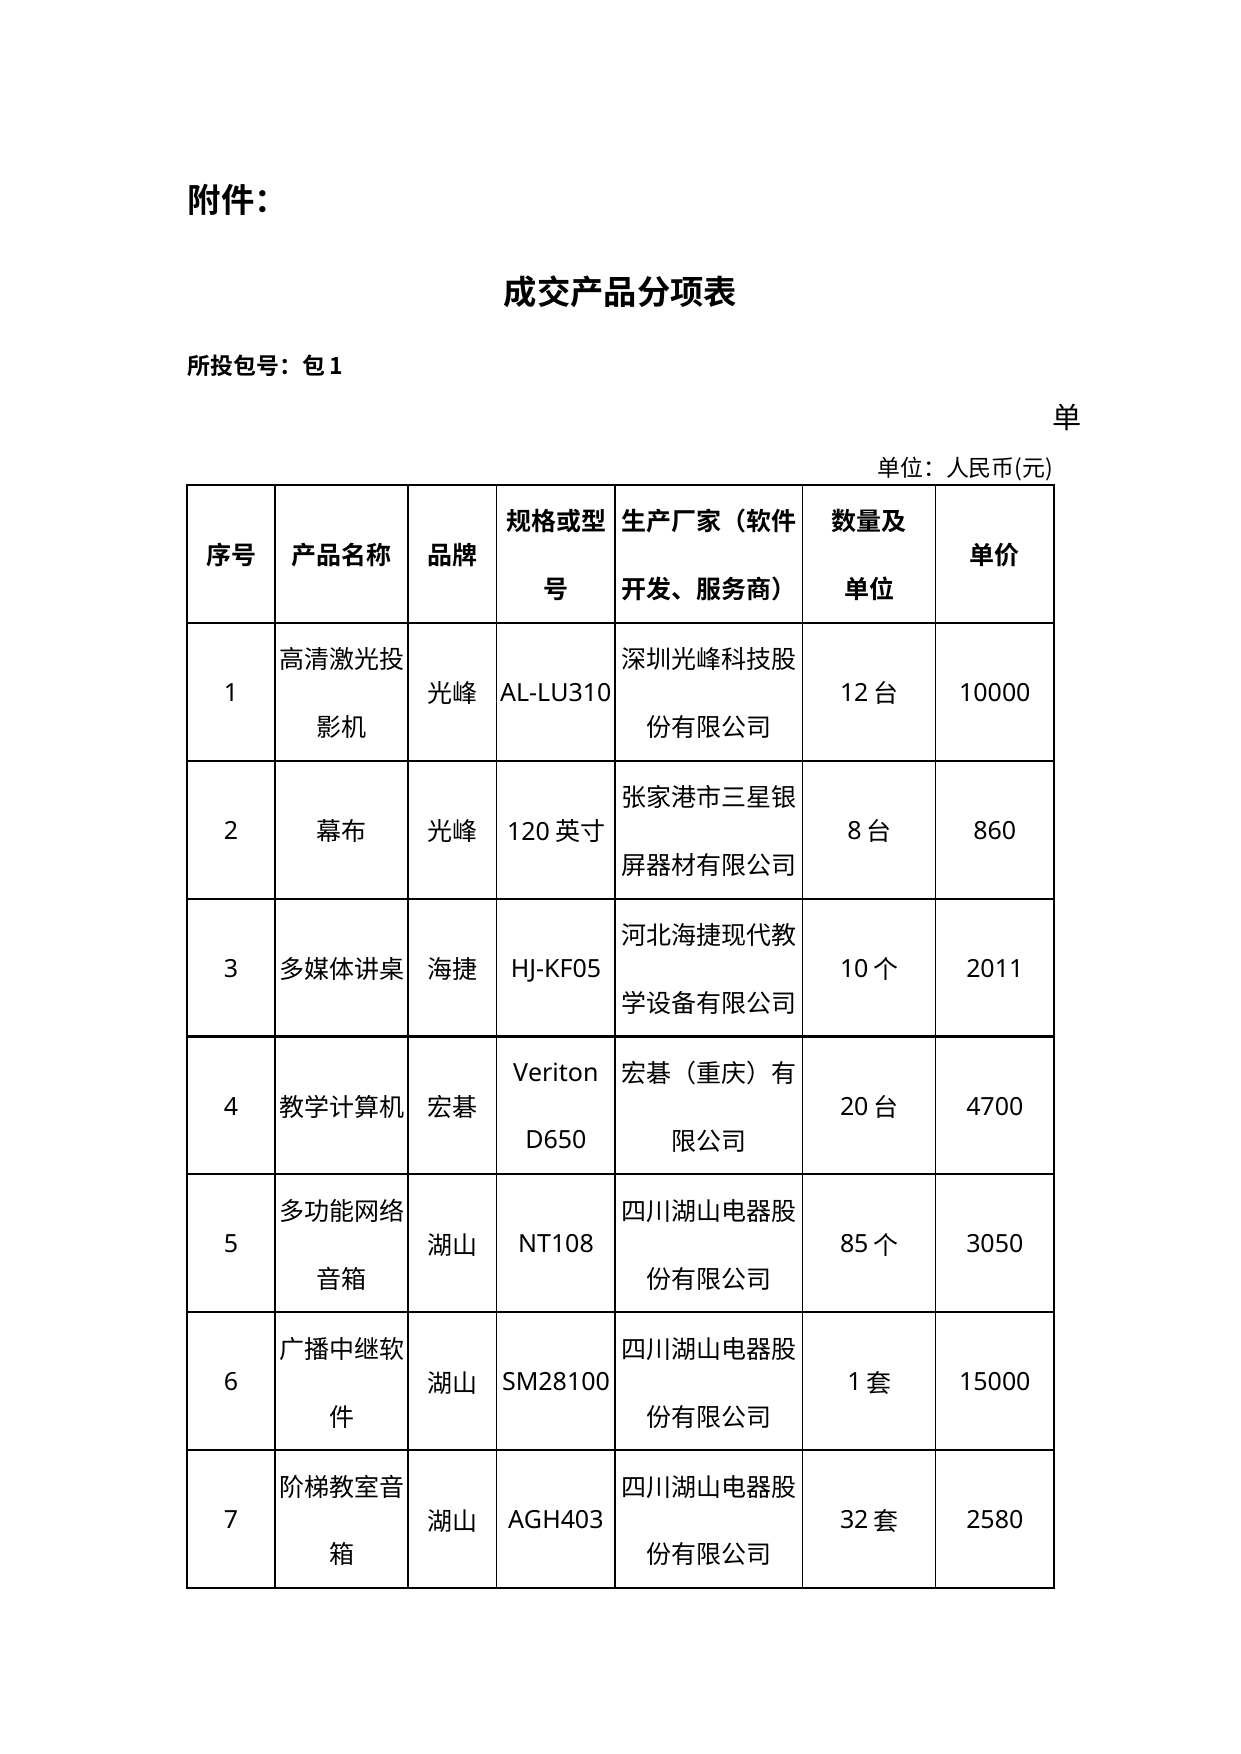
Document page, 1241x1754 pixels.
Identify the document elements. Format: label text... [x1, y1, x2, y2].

text 成交产品分项表 [187, 256, 1053, 324]
table_cell 4 [188, 1038, 274, 1173]
table_cell 幕布 [276, 762, 407, 897]
table_header 数量及 单位 [803, 486, 935, 622]
table_cell 1套 [803, 1313, 935, 1449]
table_cell 教学计算机 [276, 1038, 407, 1173]
table_cell 10000 [936, 624, 1053, 759]
table_cell 15000 [936, 1313, 1053, 1449]
table_cell 12台 [803, 624, 935, 759]
text 所投包号：包1 [187, 348, 1053, 382]
table_cell 85个 [803, 1175, 935, 1311]
table_cell 6 [188, 1313, 274, 1449]
table_cell 海捷 [409, 900, 496, 1035]
table_cell 2 [188, 762, 274, 897]
table_cell 河北海捷现代教学设备有限公司 [616, 900, 802, 1035]
table_header 生产厂家（软件开发、服务商） [616, 486, 802, 622]
table_cell 广播中继软件 [276, 1313, 407, 1449]
table_cell 深圳光峰科技股份有限公司 [616, 624, 802, 759]
table_cell 8台 [803, 762, 935, 897]
table_header 品牌 [409, 486, 496, 622]
table_cell 多功能网络音箱 [276, 1175, 407, 1311]
table_cell 3050 [936, 1175, 1053, 1311]
table_cell 20台 [803, 1038, 935, 1173]
table_cell 2580 [936, 1451, 1053, 1587]
table_cell 湖山 [409, 1313, 496, 1449]
table_cell 2011 [936, 900, 1053, 1035]
table_cell 宏碁 [409, 1038, 496, 1173]
table_cell 1 [188, 624, 274, 759]
table_cell 5 [188, 1175, 274, 1311]
table_cell 32套 [803, 1451, 935, 1587]
table_cell 阶梯教室音箱 [276, 1451, 407, 1587]
table_header 产品名称 [276, 486, 407, 622]
table_cell 860 [936, 762, 1053, 897]
text 附件： [187, 164, 1053, 232]
table_cell 宏碁（重庆）有限公司 [616, 1038, 802, 1173]
table_cell 10个 [803, 900, 935, 1035]
table_cell 4700 [936, 1038, 1053, 1173]
table_header 规格或型号 [497, 486, 614, 622]
table_cell 张家港市三星银屏器材有限公司 [616, 762, 802, 897]
table_cell Veriton D650 [497, 1038, 614, 1173]
table_cell 四川湖山电器股份有限公司 [616, 1451, 802, 1587]
table_cell AGH403 [497, 1451, 614, 1587]
table_cell 光峰 [409, 624, 496, 759]
table_cell 3 [188, 900, 274, 1035]
table_cell 光峰 [409, 762, 496, 897]
table_cell 四川湖山电器股份有限公司 [616, 1175, 802, 1311]
table_cell AL-LU310 [497, 624, 614, 759]
table_cell 120英寸 [497, 762, 614, 897]
table_cell 高清激光投影机 [276, 624, 407, 759]
table_cell 湖山 [409, 1451, 496, 1587]
table_cell 多媒体讲桌 [276, 900, 407, 1035]
table_cell 四川湖山电器股份有限公司 [616, 1313, 802, 1449]
table_cell HJ-KF05 [497, 900, 614, 1035]
table_header 序号 [188, 486, 274, 622]
table_cell 湖山 [409, 1175, 496, 1311]
table_cell SM28100 [497, 1313, 614, 1449]
table_header 单价 [936, 486, 1053, 622]
table_cell NT108 [497, 1175, 614, 1311]
text 单单位：人民币(元) [187, 382, 1053, 484]
table_cell 7 [188, 1451, 274, 1587]
